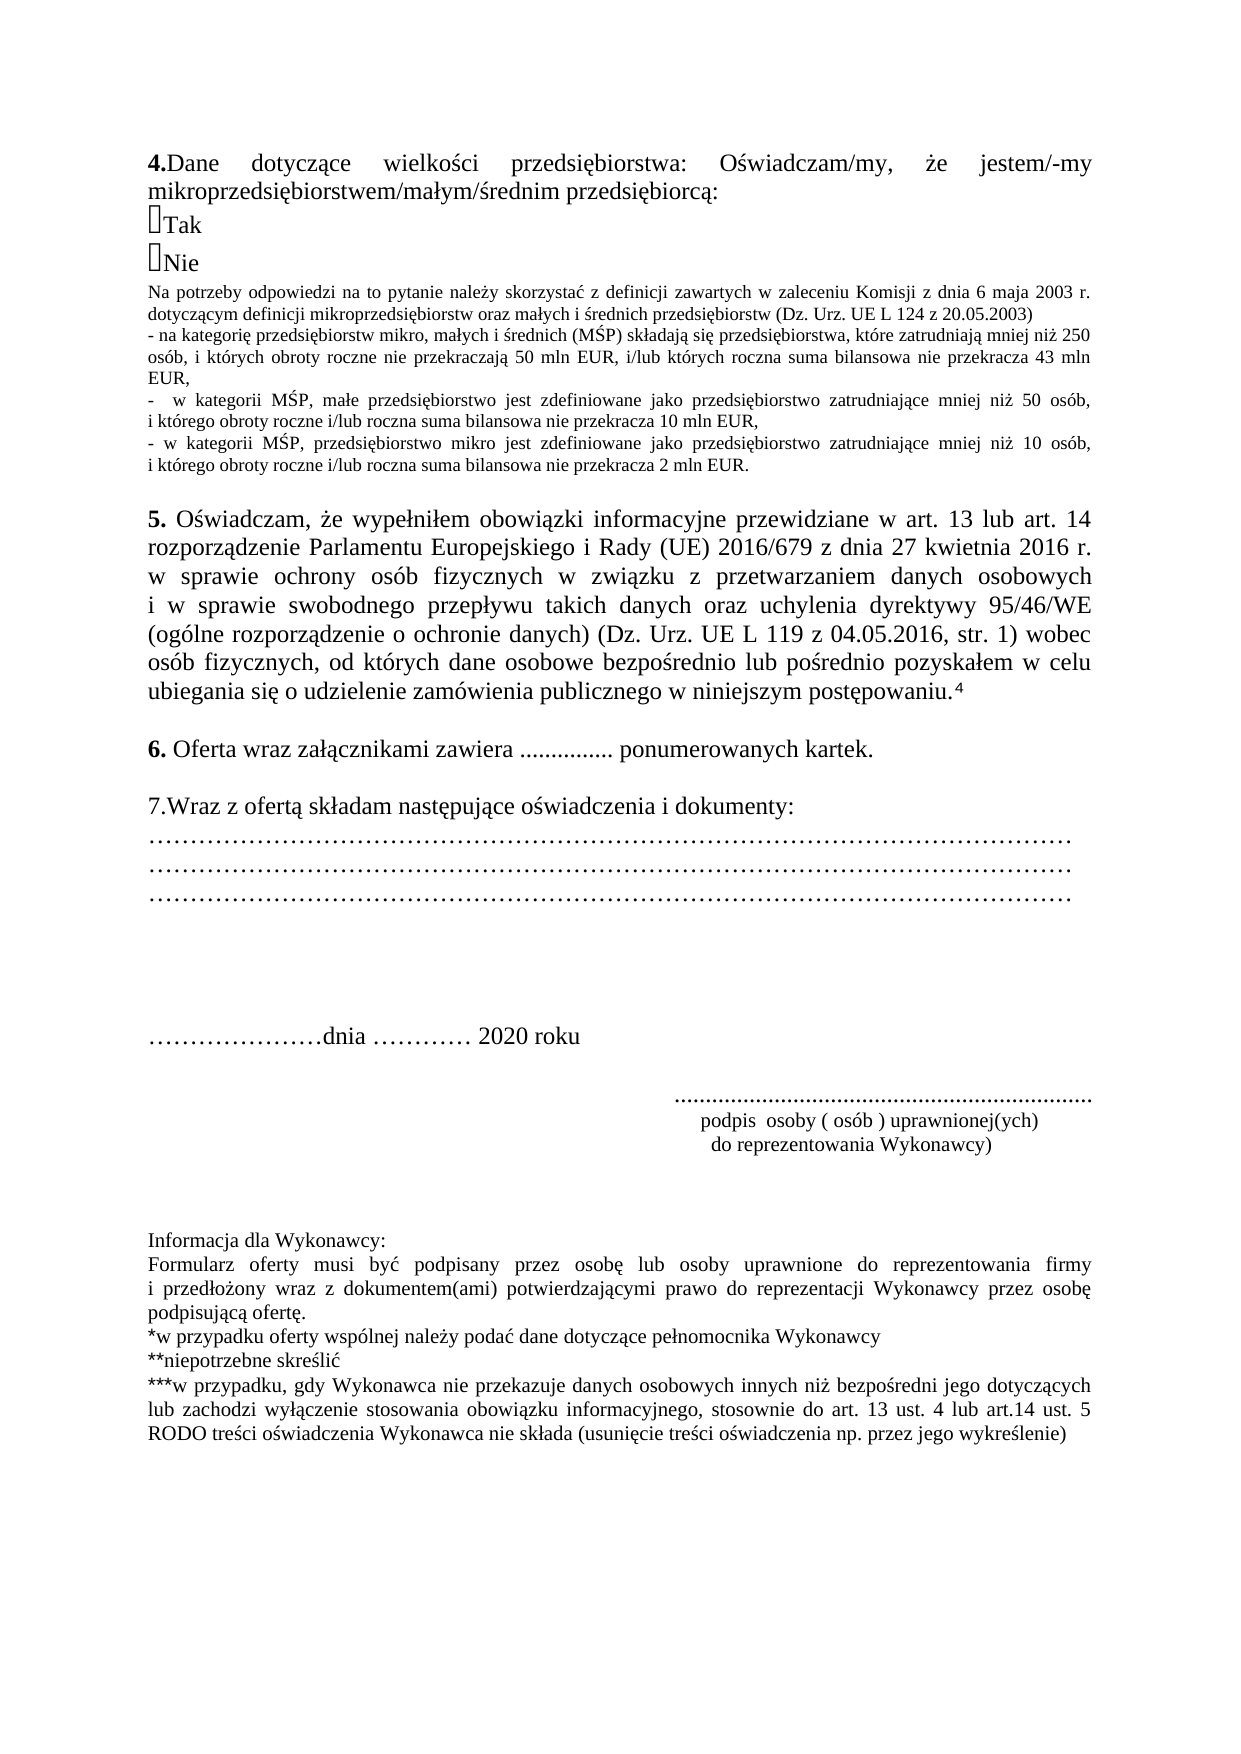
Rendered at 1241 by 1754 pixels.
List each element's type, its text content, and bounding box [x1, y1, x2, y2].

text Na potrzeby odpowiedzi na to pytanie należy skorzystać z definicji zawartych w zaleceniu Komisji z dnia 6 maja 2003 r. dotyczącym definicji mikroprzedsiębiorstw oraz małych i średnich przedsiębiorstw (Dz. Urz. UE L 124 z 20.05.2003) [148, 281, 1093, 324]
text …………………dnia ………… 2020 roku [148, 1021, 1093, 1050]
text Nie [148, 243, 1093, 281]
text do reprezentowania Wykonawcy) [664, 1132, 1093, 1156]
text 6. Oferta wraz załącznikami zawiera ............... ponumerowanych kartek. [148, 734, 1093, 763]
text 7.Wraz z ofertą składam następujące oświadczenia i dokumenty: [148, 791, 1093, 820]
text 5. Oświadczam, że wypełniłem obowiązki informacyjne przewidziane w art. 13 lub art. 14 rozporządzenie Parlamentu Europejskiego i Rady (UE) 2016/679 z dnia 27 kwietnia 2016 r. w sprawie ochrony osób fizycznych w związku z przetwarzaniem danych osobowych i w sprawie swobodnego przepływu takich danych oraz uchylenia dyrektywy 95/46/WE (ogólne rozporządzenie o ochronie danych) (Dz. Urz. UE L 119 z 04.05.2016, str. 1) wobec osób fizycznych, od których dane osobowe bezpośrednio lub pośrednio pozyskałem w celu ubiegania się o udzielenie zamówienia publicznego w niniejszym postępowaniu.⁴ [148, 504, 1093, 705]
text ……………………………………………………………………………………………………………………………………………………………………………………………………………………………………………………………………………………………………… [148, 820, 1093, 906]
text *w przypadku oferty wspólnej należy podać dane dotyczące pełnomocnika Wykonawcy [148, 1324, 1093, 1348]
text podpis osoby ( osób ) uprawnionej(ych) [664, 1108, 1093, 1132]
text Tak [148, 205, 1093, 243]
text - na kategorię przedsiębiorstw mikro, małych i średnich (MŚP) składają się przedsiębiorstwa, które zatrudniają mniej niż 250 osób, i których obroty roczne nie przekraczają 50 mln EUR, i/lub których roczna suma bilansowa nie przekracza 43 mln EUR, [148, 324, 1093, 389]
text Informacja dla Wykonawcy: [148, 1228, 1093, 1252]
text **niepotrzebne skreślić [148, 1348, 1093, 1372]
text - w kategorii MŚP, przedsiębiorstwo mikro jest zdefiniowane jako przedsiębiorstwo zatrudniające mniej niż 10 osób, i którego obroty roczne i/lub roczna suma bilansowa nie przekracza 2 mln EUR. [148, 432, 1093, 475]
text Formularz oferty musi być podpisany przez osobę lub osoby uprawnione do reprezentowania firmy i przedłożony wraz z dokumentem(ami) potwierdzającymi prawo do reprezentacji Wykonawcy przez osobę podpisującą ofertę. [148, 1252, 1093, 1324]
text - w kategorii MŚP, małe przedsiębiorstwo jest zdefiniowane jako przedsiębiorstwo zatrudniające mniej niż 50 osób, i którego obroty roczne i/lub roczna suma bilansowa nie przekracza 10 mln EUR, [148, 389, 1093, 432]
text 4.Dane dotyczące wielkości przedsiębiorstwa: Oświadczam/my, że jestem/-my mikroprzedsiębiorstwem/małym/średnim przedsiębiorcą: [148, 148, 1093, 205]
text ***w przypadku, gdy Wykonawca nie przekazuje danych osobowych innych niż bezpośredni jego dotyczących lub zachodzi wyłączenie stosowania obowiązku informacyjnego, stosownie do art. 13 ust. 4 lub art.14 ust. 5 RODO treści oświadczenia Wykonawca nie składa (usunięcie treści oświadczenia np. przez jego wykreślenie) [148, 1372, 1093, 1445]
text ................................................................... [664, 1079, 1093, 1108]
